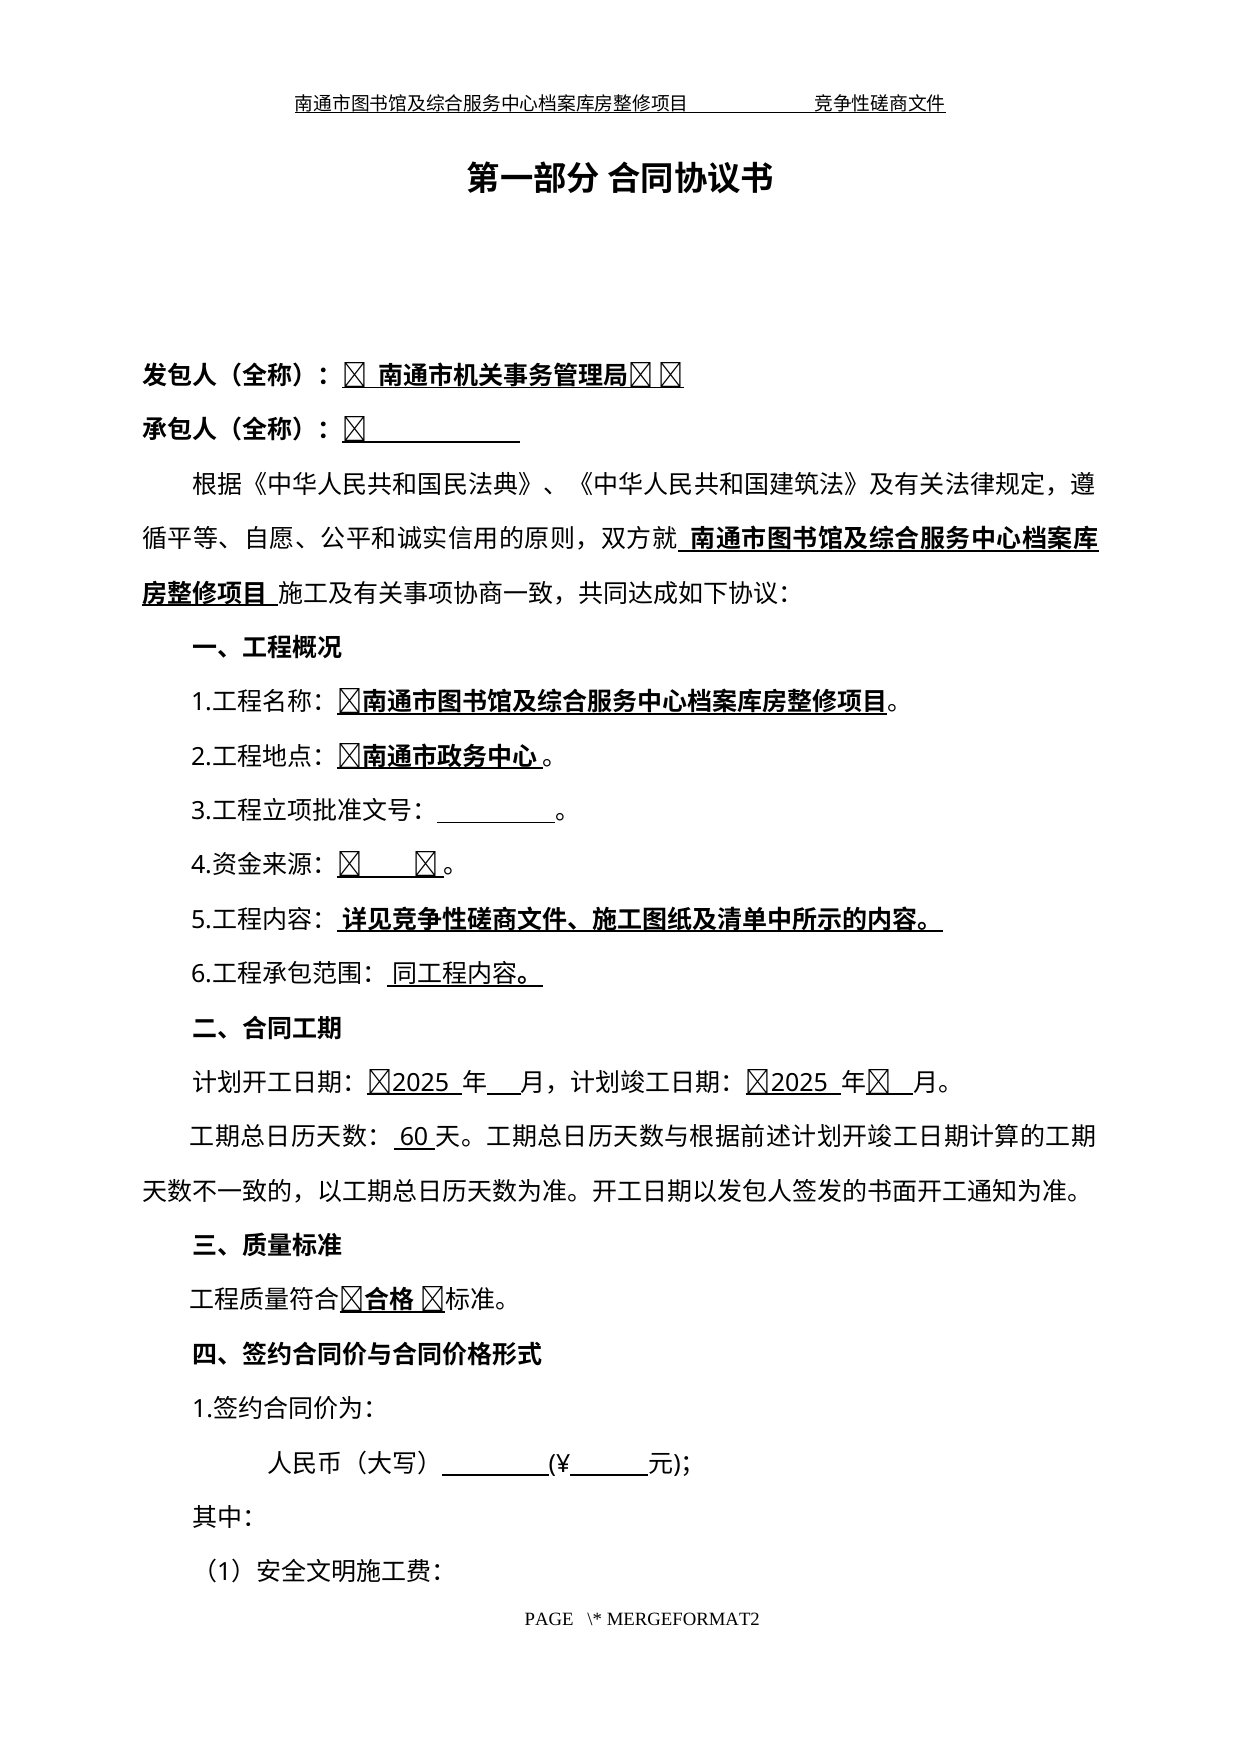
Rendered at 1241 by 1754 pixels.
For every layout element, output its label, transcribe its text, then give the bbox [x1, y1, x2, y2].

text 一、工程概况 [142, 627, 1098, 664]
text 6.工程承包范围： 同工程内容。 [142, 954, 1098, 990]
text 计划开工日期：2025 年 月，计划竣工日期：2025 年 月。 [142, 1062, 1098, 1099]
text 4.资金来源：  。 [142, 845, 1098, 881]
text 2.工程地点：南通市政务中心 。 [142, 736, 1098, 772]
text 工期总日历天数： 60 天。工期总日历天数与根据前述计划开竣工日期计算的工期天数不一致的，以工期总日历天数为准。开工日期以发包人签发的书面开工通知为准。 [142, 1117, 1098, 1207]
text 第一部分 合同协议书 [142, 143, 1098, 208]
text 三、质量标准 [142, 1226, 1098, 1262]
text 1.工程名称：南通市图书馆及综合服务中心档案库房整修项目。 [142, 682, 1098, 718]
text 1.签约合同价为： [142, 1389, 1098, 1425]
text 3.工程立项批准文号： 。 [142, 791, 1098, 827]
text 二、合同工期 [142, 1008, 1098, 1044]
text （1）安全文明施工费： [142, 1552, 1098, 1588]
text 其中： [142, 1497, 1098, 1534]
text 根据《中华人民共和国民法典》、《中华人民共和国建筑法》及有关法律规定，遵循平等、自愿、公平和诚实信用的原则，双方就 南通市图书馆及综合服务中心档案库房整修项目 施工及有关事项协商一致，共同达成如下协议： [142, 464, 1098, 609]
text 工程质量符合合格 标准。 [142, 1280, 1098, 1316]
text 5.工程内容： 详见竞争性磋商文件、施工图纸及清单中所示的内容。 [142, 899, 1098, 936]
text 承包人（全称）： [142, 410, 1098, 446]
text 人民币（大写） (¥ 元)； [142, 1443, 1098, 1479]
text 四、签约合同价与合同价格形式 [142, 1334, 1098, 1371]
text 发包人（全称）： 南通市机关事务管理局  [142, 356, 1098, 392]
